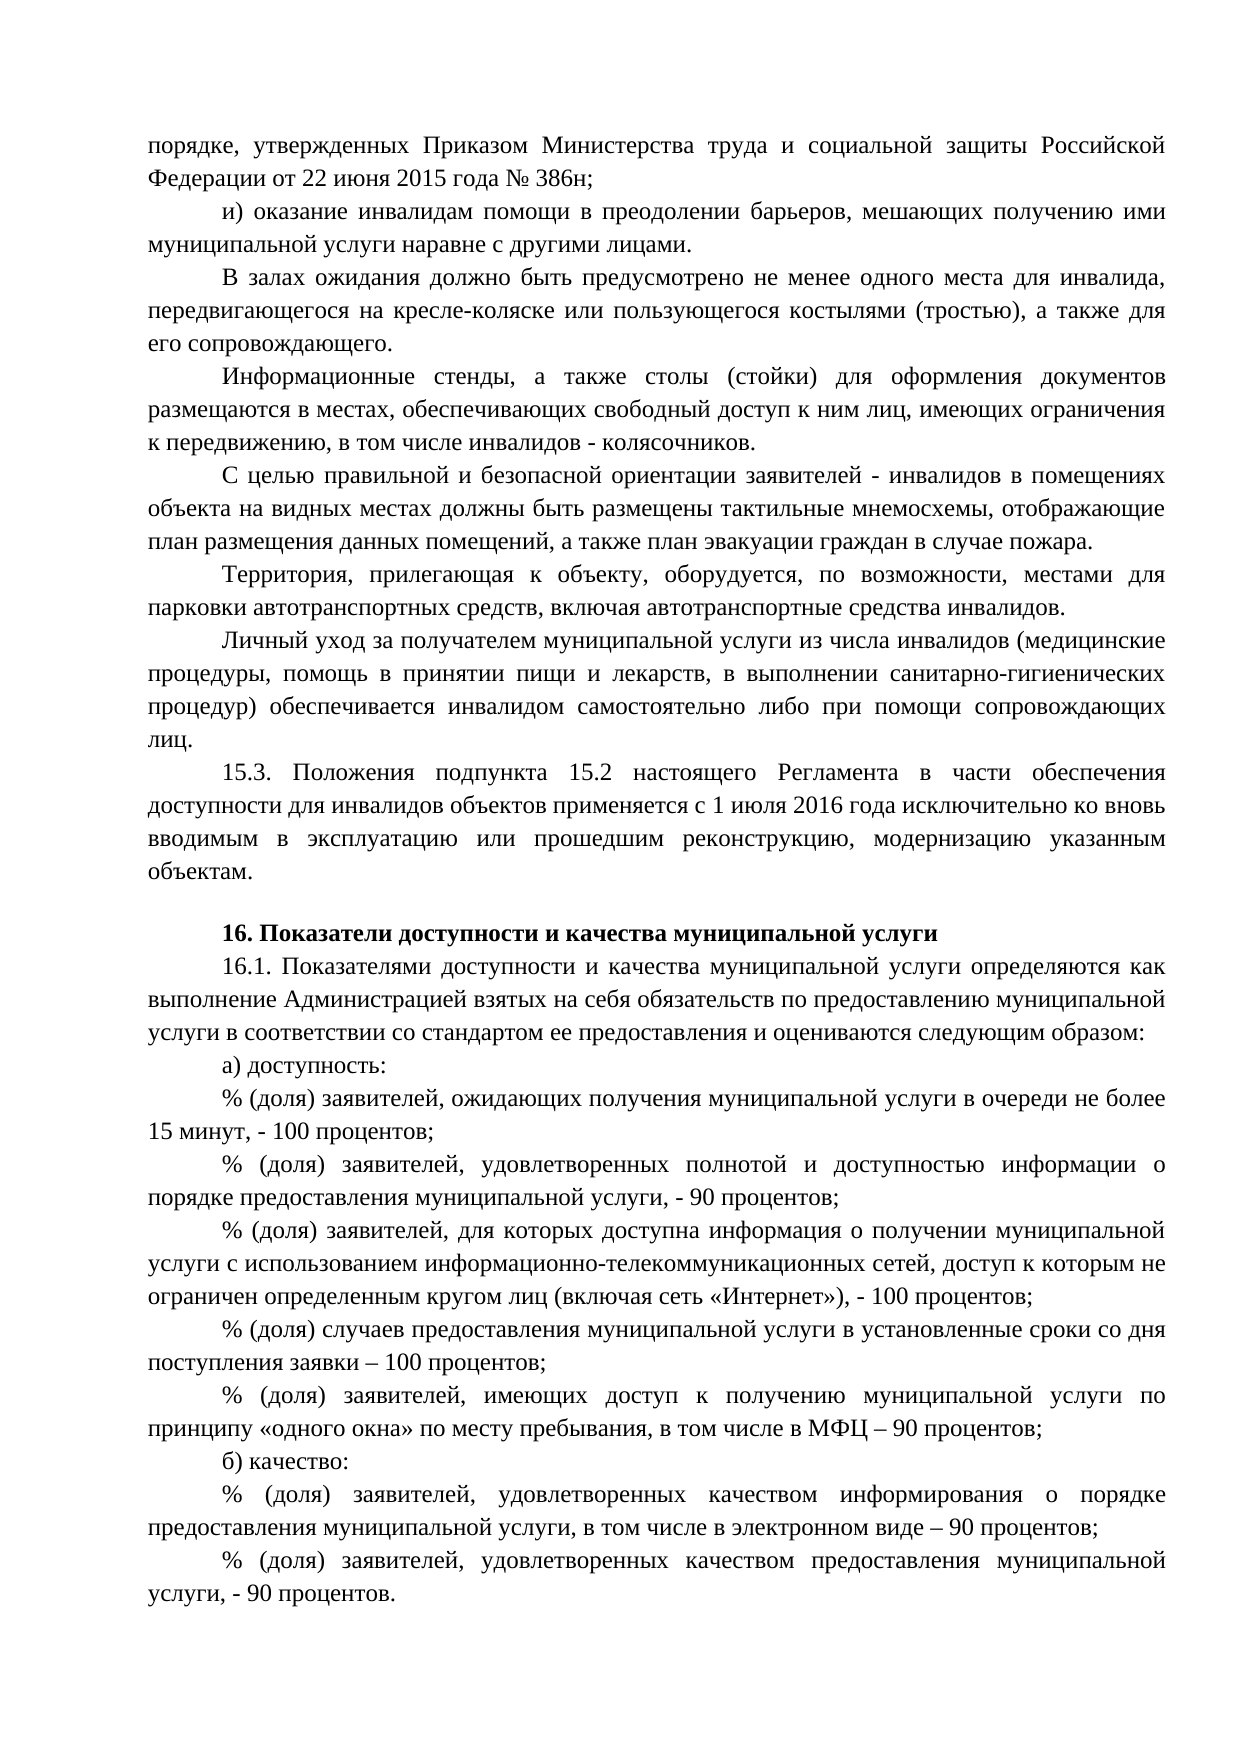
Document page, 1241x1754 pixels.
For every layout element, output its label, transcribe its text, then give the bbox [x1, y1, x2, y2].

text б) качество: [148, 1446, 1167, 1475]
text С целью правильной и безопасной ориентации заявителей - инвалидов в помещениях объекта на видных местах должны быть размещены тактильные мнемосхемы, отображающие план размещения данных помещений, а также план эвакуации граждан в случае пожара. [148, 460, 1167, 555]
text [148, 130, 1167, 192]
text % (доля) заявителей, ожидающих получения муниципальной услуги в очереди не более 15 минут, - 100 процентов; [148, 1083, 1167, 1145]
text % (доля) заявителей, для которых доступна информация о получении муниципальной услуги с использованием информационно-телекоммуникационных сетей, доступ к которым не ограничен определенным кругом лиц (включая сеть «Интернет»), - 100 процентов; [148, 1215, 1167, 1310]
text 16. Показатели доступности и качества муниципальной услуги [148, 918, 1167, 947]
text Территория, прилегающая к объекту, оборудуется, по возможности, местами для парковки автотранспортных средств, включая автотранспортные средства инвалидов. [148, 559, 1167, 621]
text 16.1. Показателями доступности и качества муниципальной услуги определяются как выполнение Администрацией взятых на себя обязательств по предоставлению муниципальной услуги в соответствии со стандартом ее предоставления и оцениваются следующим образом: [148, 951, 1167, 1046]
text % (доля) случаев предоставления муниципальной услуги в установленные сроки со дня поступления заявки – 100 процентов; [148, 1314, 1167, 1376]
text а) доступность: [148, 1050, 1167, 1079]
text Информационные стенды, а также столы (стойки) для оформления документов размещаются в местах, обеспечивающих свободный доступ к ним лиц, имеющих ограничения к передвижению, в том числе инвалидов - колясочников. [148, 361, 1167, 456]
text % (доля) заявителей, удовлетворенных полнотой и доступностью информации о порядке предоставления муниципальной услуги, - 90 процентов; [148, 1149, 1167, 1211]
text Личный уход за получателем муниципальной услуги из числа инвалидов (медицинские процедуры, помощь в принятии пищи и лекарств, в выполнении санитарно-гигиенических процедур) обеспечивается инвалидом самостоятельно либо при помощи сопровождающих лиц. [148, 625, 1167, 753]
text В залах ожидания должно быть предусмотрено не менее одного места для инвалида, передвигающегося на кресле-коляске или пользующегося костылями (тростью), а также для его сопровождающего. [148, 262, 1167, 357]
text 15.3. Положения подпункта 15.2 настоящего Регламента в части обеспечения доступности для инвалидов объектов применяется с 1 июля 2016 года исключительно ко вновь вводимым в эксплуатацию или прошедшим реконструкцию, модернизацию указанным объектам. [148, 757, 1167, 885]
text % (доля) заявителей, имеющих доступ к получению муниципальной услуги по принципу «одного окна» по месту пребывания, в том числе в МФЦ – 90 процентов; [148, 1380, 1167, 1442]
text % (доля) заявителей, удовлетворенных качеством предоставления муниципальной услуги, - 90 процентов. [148, 1545, 1167, 1607]
text % (доля) заявителей, удовлетворенных качеством информирования о порядке предоставления муниципальной услуги, в том числе в электронном виде – 90 процентов; [148, 1479, 1167, 1541]
text и) оказание инвалидам помощи в преодолении барьеров, мешающих получению ими муниципальной услуги наравне с другими лицами. [148, 196, 1167, 258]
